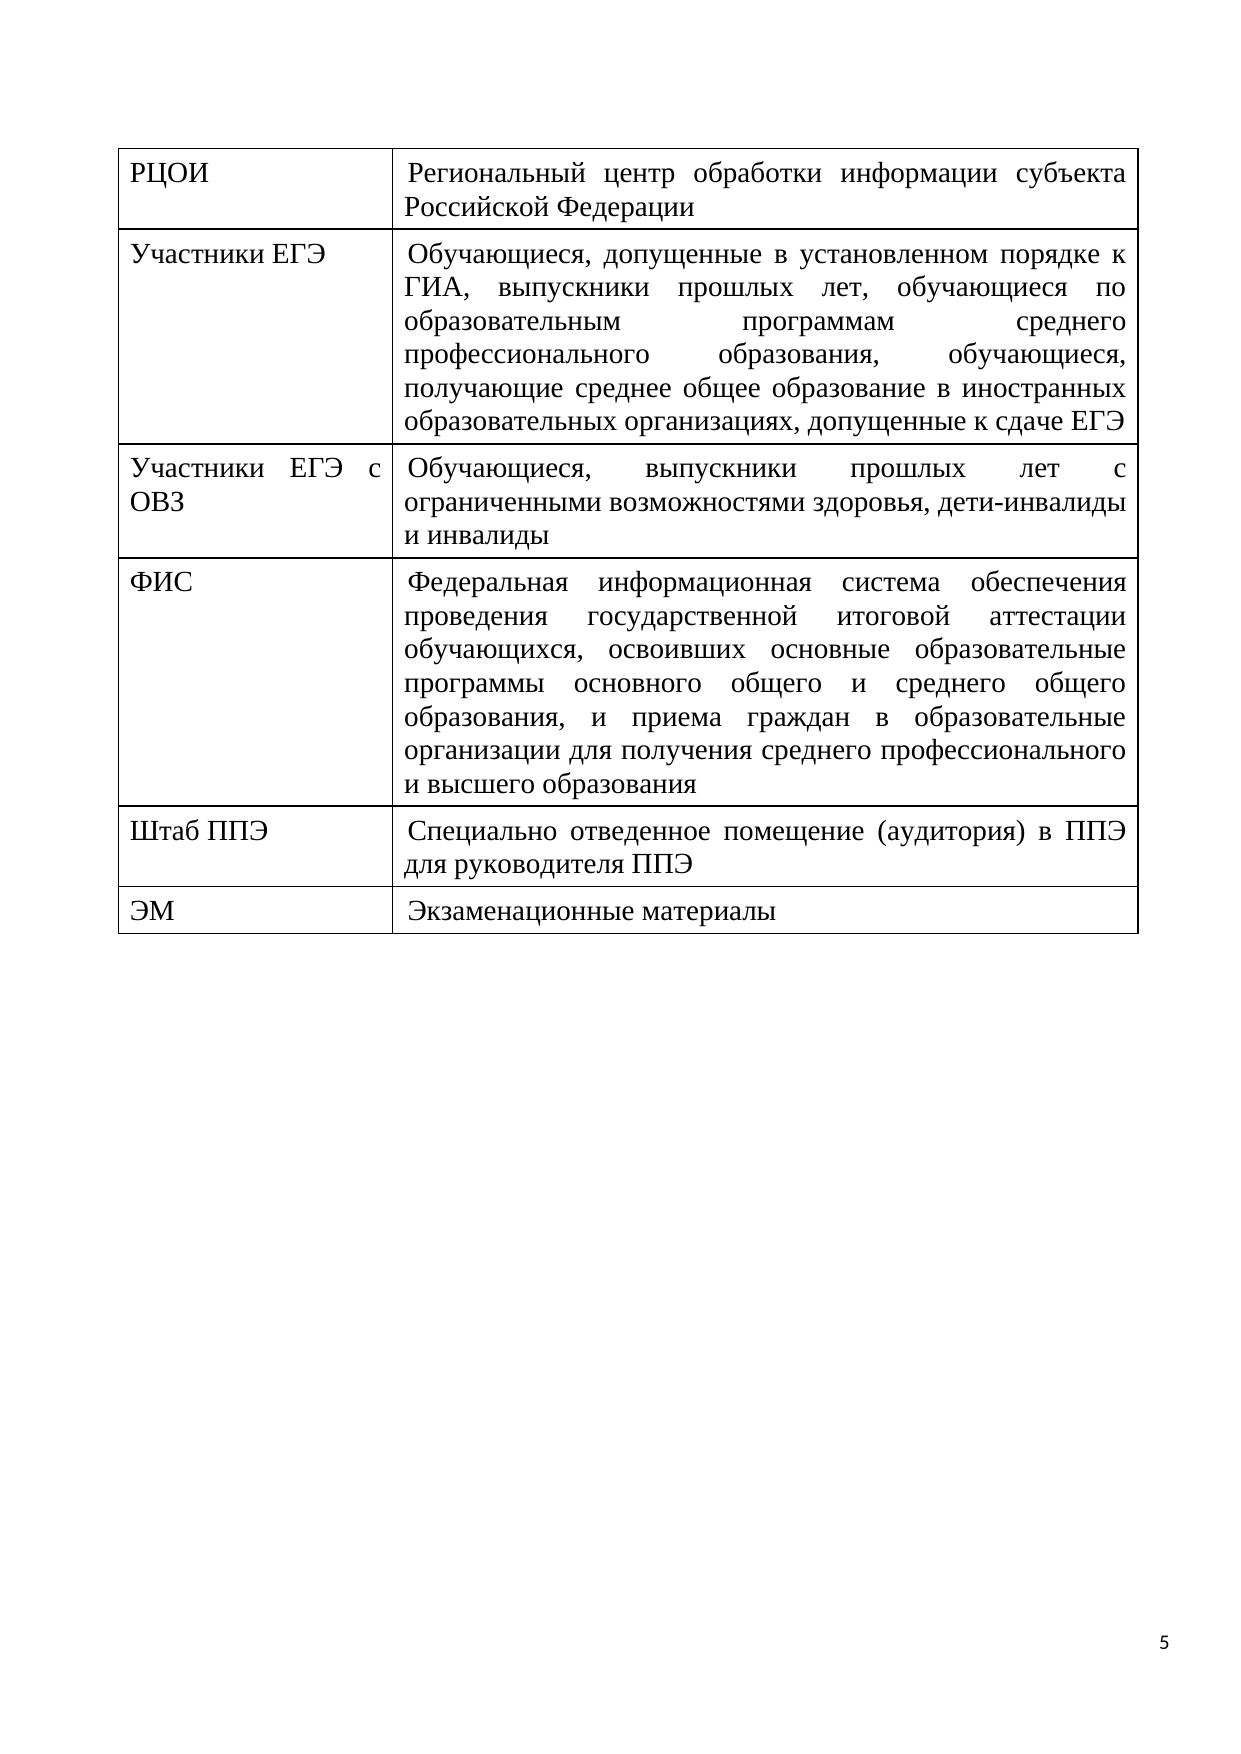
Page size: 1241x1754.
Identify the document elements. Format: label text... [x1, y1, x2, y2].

table_cell Федеральная информационная система обеспечения проведения государственной итоговой аттестации обучающихся, освоивших основные образовательные программы основного общего и среднего общего образования, и приема граждан в образовательные организации для получения среднего профессионального и высшего образования [393, 559, 1137, 805]
table_cell ФИС [119, 559, 392, 805]
table_cell Обучающиеся, выпускники прошлых лет с ограниченными возможностями здоровья, дети-инвалиды и инвалиды [393, 445, 1137, 557]
table_cell Экзаменационные материалы [393, 887, 1137, 933]
table_cell Штаб ППЭ [119, 807, 392, 886]
table_cell Участники ЕГЭ [119, 230, 392, 443]
table_cell Участники ЕГЭ с ОВЗ [119, 445, 392, 557]
table_cell Региональный центр обработки информации субъекта Российской Федерации [393, 149, 1137, 228]
table_cell ЭМ [119, 887, 392, 933]
table_cell РЦОИ [119, 149, 392, 228]
table_cell Специально отведенное помещение (аудитория) в ППЭ для руководителя ППЭ [393, 807, 1137, 886]
table_cell Обучающиеся, допущенные в установленном порядке к ГИА, выпускники прошлых лет, обучающиеся по образовательным программам среднего профессионального образования, обучающиеся, получающие среднее общее образование в иностранных образовательных организациях, допущенные к сдаче ЕГЭ [393, 230, 1137, 443]
